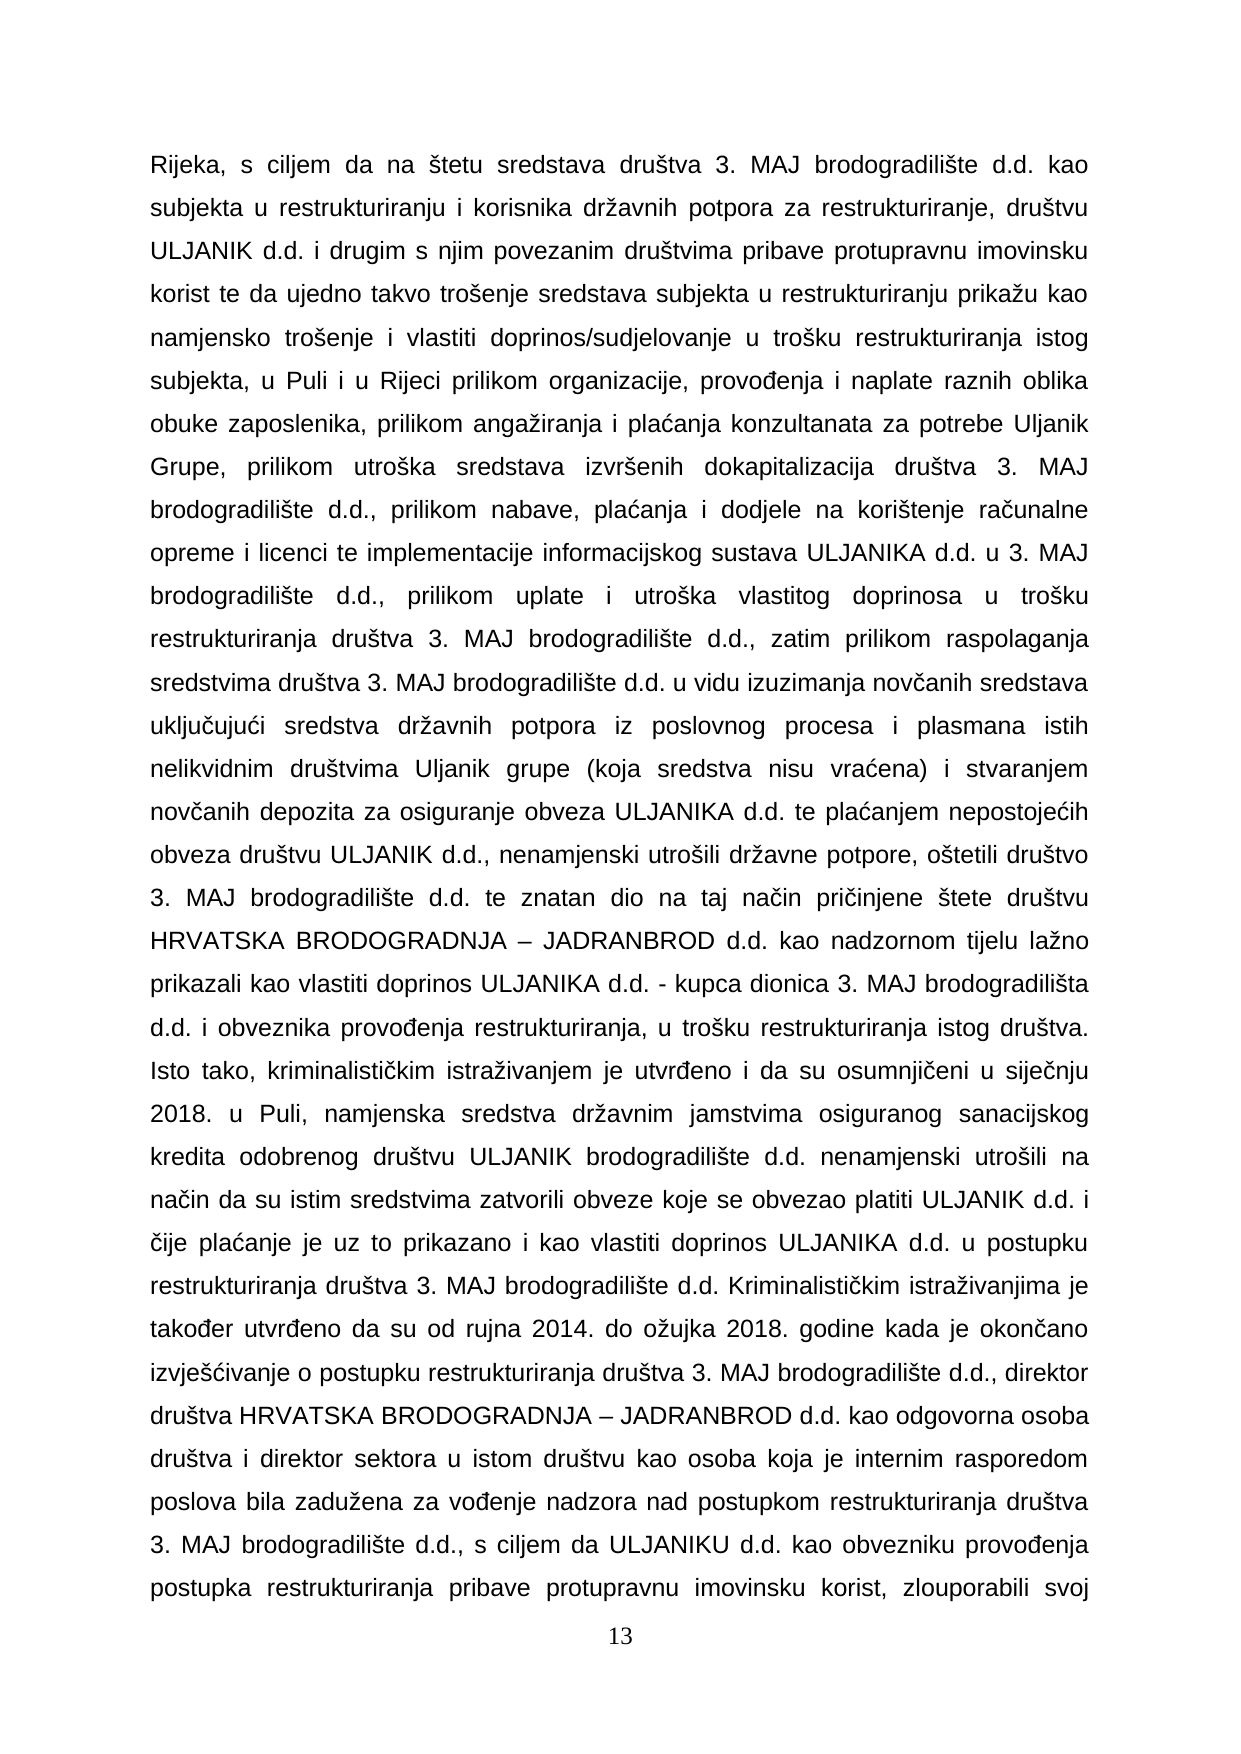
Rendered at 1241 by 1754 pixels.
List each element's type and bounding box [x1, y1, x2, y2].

text [150, 150, 1090, 1602]
